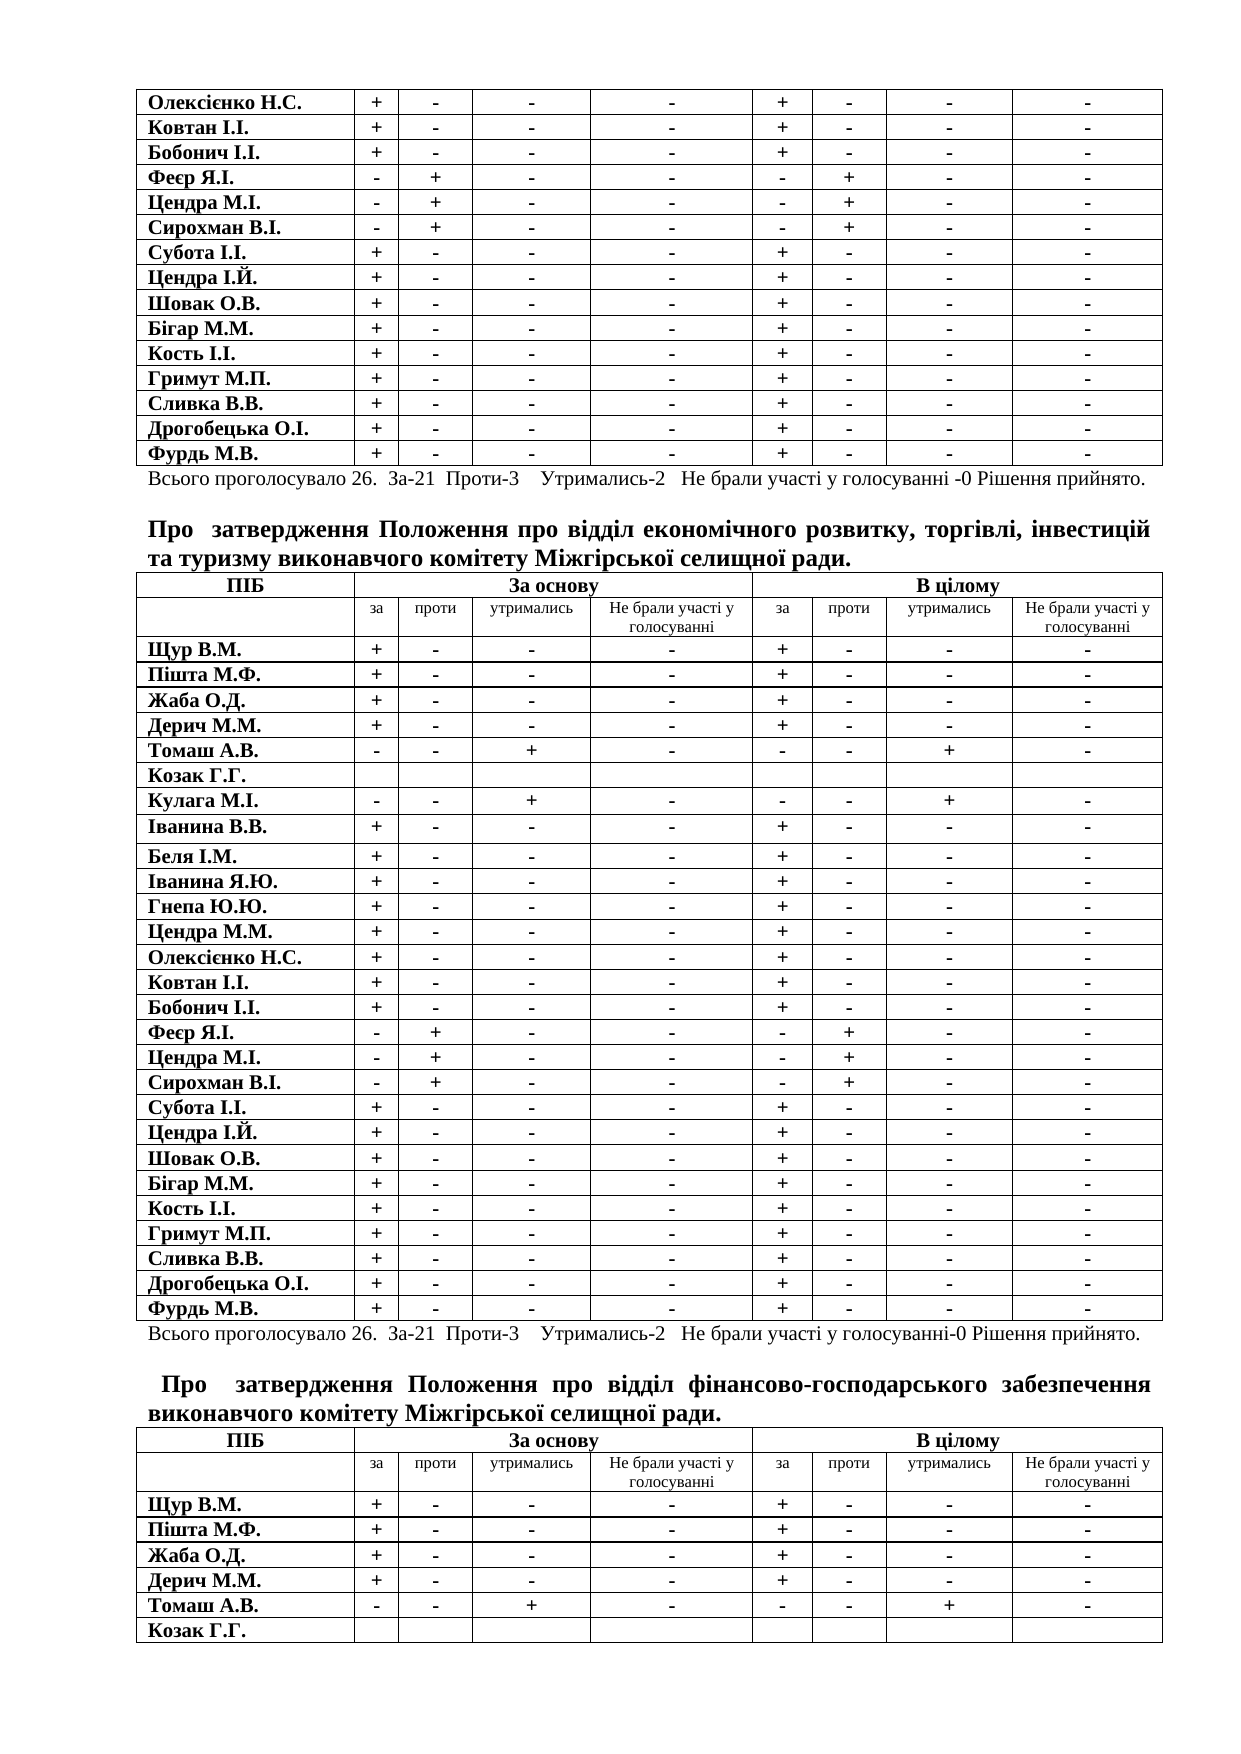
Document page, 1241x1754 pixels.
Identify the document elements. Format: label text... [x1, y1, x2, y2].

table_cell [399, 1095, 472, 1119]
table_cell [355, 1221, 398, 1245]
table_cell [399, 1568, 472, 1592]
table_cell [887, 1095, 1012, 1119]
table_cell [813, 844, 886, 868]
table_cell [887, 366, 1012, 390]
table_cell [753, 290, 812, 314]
text Про затвердження Положення про відділ економічного розвитку, торгівлі, інвестицій та туризму виконавчого комітету Міжгірської селищної ради. [148, 514, 1152, 572]
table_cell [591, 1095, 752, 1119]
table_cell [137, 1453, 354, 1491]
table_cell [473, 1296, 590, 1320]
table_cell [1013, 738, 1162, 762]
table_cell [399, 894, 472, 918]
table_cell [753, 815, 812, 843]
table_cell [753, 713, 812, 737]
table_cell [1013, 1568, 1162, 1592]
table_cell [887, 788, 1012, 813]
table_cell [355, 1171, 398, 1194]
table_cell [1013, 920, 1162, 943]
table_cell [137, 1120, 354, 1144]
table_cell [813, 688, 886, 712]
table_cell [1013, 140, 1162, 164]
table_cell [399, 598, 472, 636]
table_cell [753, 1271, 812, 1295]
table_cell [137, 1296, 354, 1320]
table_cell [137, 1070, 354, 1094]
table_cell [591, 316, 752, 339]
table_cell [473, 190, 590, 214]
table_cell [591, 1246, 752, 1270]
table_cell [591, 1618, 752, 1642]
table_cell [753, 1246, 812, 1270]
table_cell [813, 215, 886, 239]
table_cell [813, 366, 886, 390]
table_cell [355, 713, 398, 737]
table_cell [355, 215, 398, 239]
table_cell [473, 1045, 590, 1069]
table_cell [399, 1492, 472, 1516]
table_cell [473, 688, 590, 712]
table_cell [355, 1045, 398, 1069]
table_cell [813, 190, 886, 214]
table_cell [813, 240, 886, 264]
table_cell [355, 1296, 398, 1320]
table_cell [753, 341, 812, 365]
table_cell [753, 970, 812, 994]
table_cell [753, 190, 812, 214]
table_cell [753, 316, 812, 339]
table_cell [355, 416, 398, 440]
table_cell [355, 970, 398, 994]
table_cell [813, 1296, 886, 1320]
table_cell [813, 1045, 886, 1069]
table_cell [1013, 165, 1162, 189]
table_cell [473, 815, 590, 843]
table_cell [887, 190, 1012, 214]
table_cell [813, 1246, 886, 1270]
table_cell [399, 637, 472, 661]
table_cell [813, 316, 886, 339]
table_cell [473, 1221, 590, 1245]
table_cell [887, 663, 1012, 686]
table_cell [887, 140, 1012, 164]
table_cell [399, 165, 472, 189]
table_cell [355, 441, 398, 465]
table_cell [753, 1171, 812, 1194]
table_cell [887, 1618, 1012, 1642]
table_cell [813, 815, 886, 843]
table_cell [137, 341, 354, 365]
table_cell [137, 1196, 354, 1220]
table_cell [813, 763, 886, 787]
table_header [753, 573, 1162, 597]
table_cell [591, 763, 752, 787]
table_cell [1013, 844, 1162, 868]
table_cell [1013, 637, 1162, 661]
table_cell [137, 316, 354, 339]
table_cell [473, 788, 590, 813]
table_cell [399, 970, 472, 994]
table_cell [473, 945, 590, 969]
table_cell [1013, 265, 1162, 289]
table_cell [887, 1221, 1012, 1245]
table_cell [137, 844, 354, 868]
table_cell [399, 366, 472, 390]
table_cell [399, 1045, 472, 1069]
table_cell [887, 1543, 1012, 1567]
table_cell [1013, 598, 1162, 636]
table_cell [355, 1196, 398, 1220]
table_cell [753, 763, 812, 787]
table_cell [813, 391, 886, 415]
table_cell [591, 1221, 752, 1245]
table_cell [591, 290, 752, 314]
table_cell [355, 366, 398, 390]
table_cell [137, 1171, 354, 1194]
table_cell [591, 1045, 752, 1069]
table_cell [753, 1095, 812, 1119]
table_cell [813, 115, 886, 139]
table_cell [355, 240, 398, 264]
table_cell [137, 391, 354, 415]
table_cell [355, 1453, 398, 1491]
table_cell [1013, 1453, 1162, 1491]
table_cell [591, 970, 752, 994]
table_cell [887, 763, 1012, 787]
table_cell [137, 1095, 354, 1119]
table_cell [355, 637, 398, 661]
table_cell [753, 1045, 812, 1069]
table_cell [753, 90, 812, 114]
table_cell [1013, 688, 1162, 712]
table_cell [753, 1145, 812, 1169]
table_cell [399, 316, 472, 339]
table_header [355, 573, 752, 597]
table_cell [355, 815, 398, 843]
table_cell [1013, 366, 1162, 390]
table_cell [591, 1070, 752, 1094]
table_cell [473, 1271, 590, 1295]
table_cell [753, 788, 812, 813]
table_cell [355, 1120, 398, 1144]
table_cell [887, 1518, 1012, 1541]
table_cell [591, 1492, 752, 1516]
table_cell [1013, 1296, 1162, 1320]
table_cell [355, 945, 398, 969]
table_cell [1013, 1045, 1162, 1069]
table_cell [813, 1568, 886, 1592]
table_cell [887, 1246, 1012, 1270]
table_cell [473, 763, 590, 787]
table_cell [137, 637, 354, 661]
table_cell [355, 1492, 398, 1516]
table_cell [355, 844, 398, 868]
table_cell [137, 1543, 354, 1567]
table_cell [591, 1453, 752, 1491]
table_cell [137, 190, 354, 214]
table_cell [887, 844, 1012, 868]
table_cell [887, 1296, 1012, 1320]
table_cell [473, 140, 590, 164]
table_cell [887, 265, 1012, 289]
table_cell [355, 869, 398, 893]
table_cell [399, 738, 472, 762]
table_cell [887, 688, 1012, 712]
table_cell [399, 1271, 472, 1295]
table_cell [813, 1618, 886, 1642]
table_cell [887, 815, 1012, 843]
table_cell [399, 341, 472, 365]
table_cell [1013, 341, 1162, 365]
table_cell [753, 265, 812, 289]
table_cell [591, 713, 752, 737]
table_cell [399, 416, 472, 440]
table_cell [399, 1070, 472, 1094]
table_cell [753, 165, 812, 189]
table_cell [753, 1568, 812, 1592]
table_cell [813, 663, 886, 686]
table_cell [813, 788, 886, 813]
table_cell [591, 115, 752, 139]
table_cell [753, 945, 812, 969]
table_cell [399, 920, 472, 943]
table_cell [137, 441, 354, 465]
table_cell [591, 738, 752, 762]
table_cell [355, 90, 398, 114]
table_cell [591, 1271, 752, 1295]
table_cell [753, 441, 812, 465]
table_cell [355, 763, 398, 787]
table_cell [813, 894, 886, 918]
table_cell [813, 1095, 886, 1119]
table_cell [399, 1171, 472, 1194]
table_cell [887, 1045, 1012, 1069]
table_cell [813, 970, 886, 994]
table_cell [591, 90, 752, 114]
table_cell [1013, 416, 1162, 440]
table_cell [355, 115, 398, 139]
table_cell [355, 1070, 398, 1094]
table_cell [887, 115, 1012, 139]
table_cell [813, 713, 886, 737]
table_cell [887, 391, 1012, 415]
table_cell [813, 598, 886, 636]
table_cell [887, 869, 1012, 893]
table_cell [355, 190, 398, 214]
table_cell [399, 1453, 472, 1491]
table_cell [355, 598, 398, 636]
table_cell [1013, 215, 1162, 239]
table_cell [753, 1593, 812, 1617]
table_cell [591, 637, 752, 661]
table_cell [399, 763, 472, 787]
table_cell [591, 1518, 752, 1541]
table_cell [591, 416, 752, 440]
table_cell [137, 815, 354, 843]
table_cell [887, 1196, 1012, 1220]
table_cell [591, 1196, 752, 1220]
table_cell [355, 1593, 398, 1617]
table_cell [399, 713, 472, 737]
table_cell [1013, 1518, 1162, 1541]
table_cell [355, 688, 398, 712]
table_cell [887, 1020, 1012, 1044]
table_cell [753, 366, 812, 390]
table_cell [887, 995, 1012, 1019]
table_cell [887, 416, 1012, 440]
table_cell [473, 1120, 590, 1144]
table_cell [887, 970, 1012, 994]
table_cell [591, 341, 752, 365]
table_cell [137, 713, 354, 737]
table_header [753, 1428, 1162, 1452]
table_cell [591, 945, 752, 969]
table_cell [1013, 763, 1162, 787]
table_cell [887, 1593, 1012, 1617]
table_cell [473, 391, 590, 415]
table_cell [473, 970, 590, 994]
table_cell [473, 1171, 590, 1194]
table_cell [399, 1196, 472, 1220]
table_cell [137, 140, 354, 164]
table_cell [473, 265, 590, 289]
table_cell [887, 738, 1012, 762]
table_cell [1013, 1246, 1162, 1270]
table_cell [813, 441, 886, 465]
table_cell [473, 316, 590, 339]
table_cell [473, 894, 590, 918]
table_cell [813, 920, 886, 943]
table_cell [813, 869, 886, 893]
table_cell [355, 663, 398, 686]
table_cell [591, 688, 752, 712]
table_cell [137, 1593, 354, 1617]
text Всього проголосувало 26. За-21 Проти-3 Утримались-2 Не брали участі у голосуванні-0 Рішення прийнято. [148, 1321, 1152, 1345]
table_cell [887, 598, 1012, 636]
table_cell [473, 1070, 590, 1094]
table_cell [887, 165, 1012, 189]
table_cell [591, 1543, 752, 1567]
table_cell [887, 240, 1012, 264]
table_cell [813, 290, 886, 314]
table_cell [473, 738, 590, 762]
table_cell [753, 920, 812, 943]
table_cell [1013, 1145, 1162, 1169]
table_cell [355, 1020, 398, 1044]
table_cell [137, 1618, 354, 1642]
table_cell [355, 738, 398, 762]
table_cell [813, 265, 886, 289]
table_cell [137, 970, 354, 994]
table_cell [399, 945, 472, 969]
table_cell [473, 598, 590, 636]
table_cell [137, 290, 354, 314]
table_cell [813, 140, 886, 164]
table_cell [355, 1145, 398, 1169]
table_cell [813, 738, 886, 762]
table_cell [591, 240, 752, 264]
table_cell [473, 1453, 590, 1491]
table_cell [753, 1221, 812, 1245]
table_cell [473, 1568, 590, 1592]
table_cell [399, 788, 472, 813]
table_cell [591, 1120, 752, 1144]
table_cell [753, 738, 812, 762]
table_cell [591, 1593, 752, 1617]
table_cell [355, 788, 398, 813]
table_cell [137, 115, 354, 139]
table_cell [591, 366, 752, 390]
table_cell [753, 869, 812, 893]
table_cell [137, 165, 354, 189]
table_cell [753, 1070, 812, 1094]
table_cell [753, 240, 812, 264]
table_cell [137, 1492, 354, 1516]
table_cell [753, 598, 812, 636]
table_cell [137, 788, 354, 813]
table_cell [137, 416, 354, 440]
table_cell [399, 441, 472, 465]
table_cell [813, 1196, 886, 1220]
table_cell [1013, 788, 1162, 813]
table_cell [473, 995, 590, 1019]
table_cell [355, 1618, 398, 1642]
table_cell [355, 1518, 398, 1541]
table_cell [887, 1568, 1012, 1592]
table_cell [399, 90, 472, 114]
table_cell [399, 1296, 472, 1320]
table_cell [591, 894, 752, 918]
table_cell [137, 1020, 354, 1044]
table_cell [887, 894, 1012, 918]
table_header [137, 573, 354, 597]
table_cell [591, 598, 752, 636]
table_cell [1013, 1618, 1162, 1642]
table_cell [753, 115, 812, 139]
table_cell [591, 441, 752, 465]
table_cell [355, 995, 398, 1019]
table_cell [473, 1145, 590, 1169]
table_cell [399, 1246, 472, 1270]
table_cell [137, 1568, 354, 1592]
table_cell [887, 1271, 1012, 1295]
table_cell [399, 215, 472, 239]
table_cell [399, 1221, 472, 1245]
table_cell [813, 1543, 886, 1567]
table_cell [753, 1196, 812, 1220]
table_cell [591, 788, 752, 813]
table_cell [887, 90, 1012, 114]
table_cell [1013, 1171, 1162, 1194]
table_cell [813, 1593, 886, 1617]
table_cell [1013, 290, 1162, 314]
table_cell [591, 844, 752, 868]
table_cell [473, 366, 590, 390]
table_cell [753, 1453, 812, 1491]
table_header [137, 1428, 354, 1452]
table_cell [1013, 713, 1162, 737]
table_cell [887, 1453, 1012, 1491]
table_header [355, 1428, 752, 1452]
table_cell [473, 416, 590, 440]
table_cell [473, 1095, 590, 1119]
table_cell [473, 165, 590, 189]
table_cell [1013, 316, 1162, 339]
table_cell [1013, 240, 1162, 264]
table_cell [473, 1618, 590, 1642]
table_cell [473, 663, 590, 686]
text Про затвердження Положення про відділ фінансово-господарського забезпечення виконавчого комітету Міжгірської селищної ради. [148, 1369, 1152, 1427]
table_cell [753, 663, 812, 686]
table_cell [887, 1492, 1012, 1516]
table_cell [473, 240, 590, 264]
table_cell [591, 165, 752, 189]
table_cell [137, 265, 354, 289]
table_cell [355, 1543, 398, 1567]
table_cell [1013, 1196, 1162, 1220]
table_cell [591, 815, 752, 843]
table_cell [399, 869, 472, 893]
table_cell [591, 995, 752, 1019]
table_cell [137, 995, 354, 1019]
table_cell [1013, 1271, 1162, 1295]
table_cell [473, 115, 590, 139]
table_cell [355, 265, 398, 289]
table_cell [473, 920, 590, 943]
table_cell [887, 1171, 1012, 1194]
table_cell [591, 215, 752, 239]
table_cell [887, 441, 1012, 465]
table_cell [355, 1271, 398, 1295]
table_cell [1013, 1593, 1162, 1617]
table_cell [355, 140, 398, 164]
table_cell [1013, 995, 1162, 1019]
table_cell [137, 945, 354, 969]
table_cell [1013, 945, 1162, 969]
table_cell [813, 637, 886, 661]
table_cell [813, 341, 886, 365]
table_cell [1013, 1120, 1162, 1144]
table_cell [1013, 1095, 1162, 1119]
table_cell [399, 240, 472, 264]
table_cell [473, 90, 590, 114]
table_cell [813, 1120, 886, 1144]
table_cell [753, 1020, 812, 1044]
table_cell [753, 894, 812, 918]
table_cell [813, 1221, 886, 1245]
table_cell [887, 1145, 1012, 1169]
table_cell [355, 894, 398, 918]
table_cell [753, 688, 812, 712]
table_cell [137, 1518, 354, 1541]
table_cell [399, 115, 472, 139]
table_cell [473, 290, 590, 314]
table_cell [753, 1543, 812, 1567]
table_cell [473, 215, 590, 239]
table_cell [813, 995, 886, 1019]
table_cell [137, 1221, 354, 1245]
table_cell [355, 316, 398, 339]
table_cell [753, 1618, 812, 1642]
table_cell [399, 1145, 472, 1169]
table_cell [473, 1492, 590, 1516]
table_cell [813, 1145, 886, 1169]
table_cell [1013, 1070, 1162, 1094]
text Всього проголосувало 26. За-21 Проти-3 Утримались-2 Не брали участі у голосуванні -0 Рішення прийнято. [148, 466, 1152, 490]
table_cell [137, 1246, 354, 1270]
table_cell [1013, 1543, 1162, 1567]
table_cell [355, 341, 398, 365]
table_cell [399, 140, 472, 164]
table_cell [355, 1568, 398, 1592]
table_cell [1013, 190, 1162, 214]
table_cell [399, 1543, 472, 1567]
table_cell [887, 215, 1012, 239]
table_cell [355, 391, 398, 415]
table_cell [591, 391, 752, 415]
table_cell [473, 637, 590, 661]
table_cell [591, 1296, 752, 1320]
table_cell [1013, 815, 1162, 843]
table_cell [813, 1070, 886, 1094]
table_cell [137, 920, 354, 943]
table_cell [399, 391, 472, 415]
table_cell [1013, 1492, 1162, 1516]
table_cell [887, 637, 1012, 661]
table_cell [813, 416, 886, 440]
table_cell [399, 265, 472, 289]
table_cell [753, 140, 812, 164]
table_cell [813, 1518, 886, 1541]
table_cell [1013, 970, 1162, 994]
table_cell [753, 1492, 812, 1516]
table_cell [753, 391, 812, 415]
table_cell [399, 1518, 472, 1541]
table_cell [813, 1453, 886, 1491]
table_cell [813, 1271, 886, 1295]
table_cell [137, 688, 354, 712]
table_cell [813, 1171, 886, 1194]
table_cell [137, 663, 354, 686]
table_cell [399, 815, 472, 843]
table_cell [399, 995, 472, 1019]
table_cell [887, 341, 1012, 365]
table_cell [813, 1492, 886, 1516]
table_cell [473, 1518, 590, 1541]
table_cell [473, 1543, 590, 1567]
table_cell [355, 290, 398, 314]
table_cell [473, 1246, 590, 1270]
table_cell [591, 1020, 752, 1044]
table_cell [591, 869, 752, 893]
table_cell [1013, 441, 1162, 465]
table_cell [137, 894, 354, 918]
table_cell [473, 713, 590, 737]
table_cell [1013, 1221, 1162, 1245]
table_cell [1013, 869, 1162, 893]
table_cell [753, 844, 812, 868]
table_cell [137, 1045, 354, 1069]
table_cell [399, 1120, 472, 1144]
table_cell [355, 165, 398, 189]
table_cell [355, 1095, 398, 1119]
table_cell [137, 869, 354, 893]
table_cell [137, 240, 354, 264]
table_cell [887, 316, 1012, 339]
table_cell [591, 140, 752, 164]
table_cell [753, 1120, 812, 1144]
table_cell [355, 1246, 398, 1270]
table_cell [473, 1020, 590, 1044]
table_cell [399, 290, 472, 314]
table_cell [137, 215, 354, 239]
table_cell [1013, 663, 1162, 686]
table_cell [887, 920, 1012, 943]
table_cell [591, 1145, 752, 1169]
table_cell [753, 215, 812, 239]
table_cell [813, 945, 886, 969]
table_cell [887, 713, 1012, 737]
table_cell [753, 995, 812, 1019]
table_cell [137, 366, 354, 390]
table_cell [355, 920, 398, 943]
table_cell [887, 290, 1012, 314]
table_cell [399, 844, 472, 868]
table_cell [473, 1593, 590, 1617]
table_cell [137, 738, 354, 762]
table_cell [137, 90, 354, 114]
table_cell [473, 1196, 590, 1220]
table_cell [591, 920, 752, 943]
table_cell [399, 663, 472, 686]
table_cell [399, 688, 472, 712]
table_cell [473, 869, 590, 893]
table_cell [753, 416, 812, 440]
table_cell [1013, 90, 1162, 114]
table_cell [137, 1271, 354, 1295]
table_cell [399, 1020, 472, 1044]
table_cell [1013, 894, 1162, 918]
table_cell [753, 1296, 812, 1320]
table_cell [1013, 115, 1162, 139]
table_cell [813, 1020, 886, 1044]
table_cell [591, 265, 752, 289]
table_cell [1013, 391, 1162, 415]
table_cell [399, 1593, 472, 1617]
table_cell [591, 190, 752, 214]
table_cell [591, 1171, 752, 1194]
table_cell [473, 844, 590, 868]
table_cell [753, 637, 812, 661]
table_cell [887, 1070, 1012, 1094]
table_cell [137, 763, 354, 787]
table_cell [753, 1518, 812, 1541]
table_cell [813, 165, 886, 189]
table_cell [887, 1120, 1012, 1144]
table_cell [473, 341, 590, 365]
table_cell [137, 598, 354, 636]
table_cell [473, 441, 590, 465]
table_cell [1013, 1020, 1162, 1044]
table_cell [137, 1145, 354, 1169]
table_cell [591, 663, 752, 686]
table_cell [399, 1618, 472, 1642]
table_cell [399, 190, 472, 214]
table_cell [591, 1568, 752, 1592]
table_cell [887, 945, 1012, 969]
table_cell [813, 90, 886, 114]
